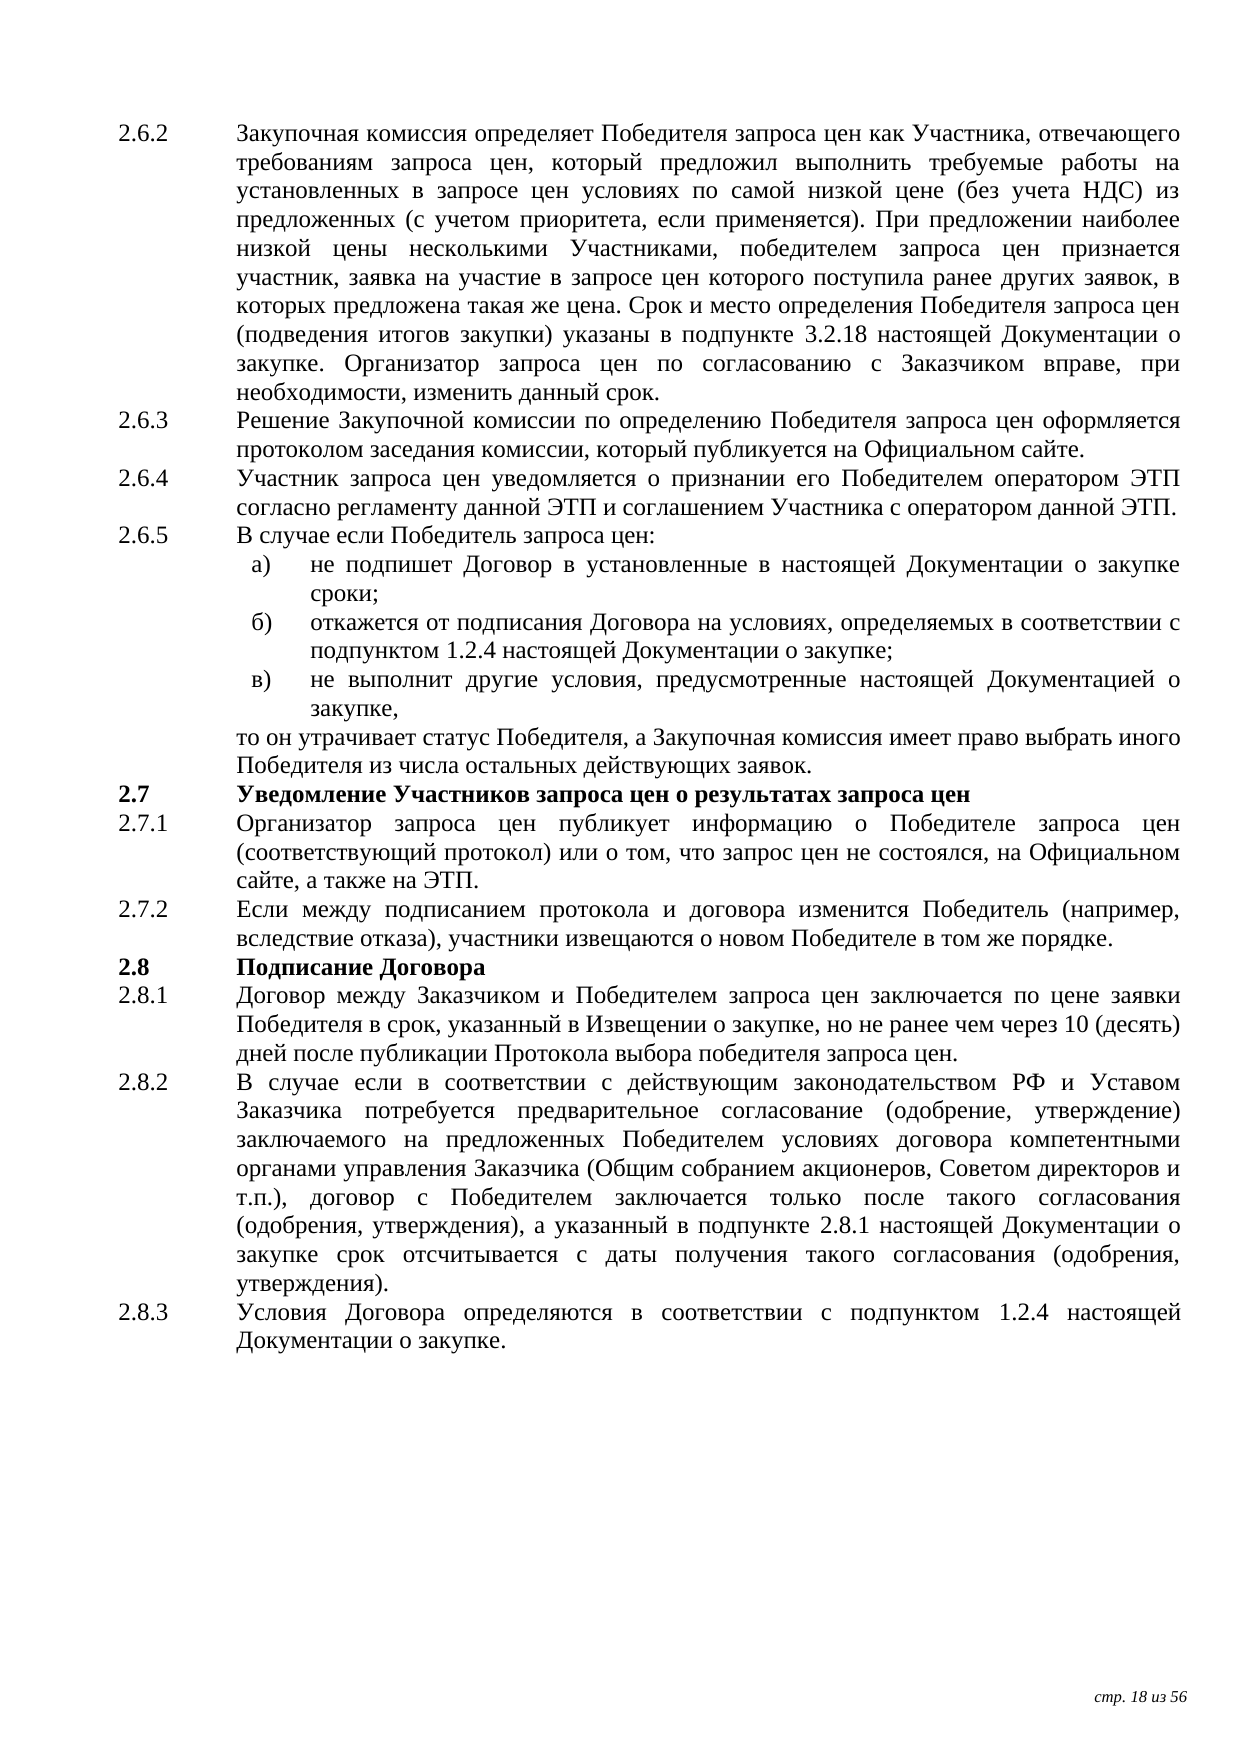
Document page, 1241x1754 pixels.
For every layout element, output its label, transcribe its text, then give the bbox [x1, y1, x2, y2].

subtitle Уведомление Участников запроса цен о результатах запроса цен [118, 779, 1181, 808]
text не подпишет Договор в установленные в настоящей Документации о закупке сроки; [251, 549, 1181, 607]
text Организатор запроса цен публикует информацию о Победителе запроса цен (соответствующий протокол) или о том, что запрос цен не состоялся, на Официальном сайте, а также на ЭТП. [118, 808, 1181, 894]
text то он утрачивает статус Победителя, а Закупочная комиссия имеет право выбрать иного Победителя из числа остальных действующих заявок. [236, 722, 1181, 779]
text Участник запроса цен уведомляется о признании его Победителем оператором ЭТП согласно регламенту данной ЭТП и соглашением Участника с оператором данной ЭТП. [118, 463, 1181, 521]
text Решение Закупочной комиссии по определению Победителя запроса цен оформляется протоколом заседания комиссии, который публикуется на Официальном сайте. [118, 406, 1181, 463]
text откажется от подписания Договора на условиях, определяемых в соответствии с подпунктом 1.2.4 настоящей Документации о закупке; [251, 607, 1181, 664]
text В случае если в соответствии с действующим законодательством РФ и Уставом Заказчика потребуется предварительное согласование (одобрение, утверждение) заключаемого на предложенных Победителем условиях договора компетентными органами управления Заказчика (Общим собранием акционеров, Советом директоров и т.п.), договор с Победителем заключается только после такого согласования (одобрения, утверждения), а указанный в подпункте 2.8.1 настоящей Документации о закупке срок отсчитывается с даты получения такого согласования (одобрения, утверждения). [118, 1067, 1181, 1297]
text Если между подписанием протокола и договора изменится Победитель (например, вследствие отказа), участники извещаются о новом Победителе в том же порядке. [118, 894, 1181, 952]
text Договор между Заказчиком и Победителем запроса цен заключается по цене заявки Победителя в срок, указанный в Извещении о закупке, но не ранее чем через 10 (десять) дней после публикации Протокола выбора победителя запроса цен. [118, 981, 1181, 1067]
subtitle Подписание Договора [118, 952, 1181, 981]
text не выполнит другие условия, предусмотренные настоящей Документацией о закупке, [251, 664, 1181, 722]
list Закупочная комиссия определяет Победителя запроса цен как Участника, отвечающего требованиям запроса цен, который предложил выполнить требуемые работы на установленных в запросе цен условиях по самой низкой цене (без учета НДС) из предложенных (с учетом приоритета, если применяется). При предложении наиболее низкой цены несколькими Участниками, победителем запроса цен признается участник, заявка на участие в запросе цен которого поступила ранее других заявок, в которых предложена такая же цена. Срок и место определения Победителя запроса цен (подведения итогов закупки) указаны в подпункте 3.2.18 настоящей Документации о закупке. Организатор запроса цен по согласованию с Заказчиком вправе, при необходимости, изменить данный срок. [118, 118, 1181, 406]
text В случае если Победитель запроса цен: [118, 521, 1181, 549]
text Условия Договора определяются в соответствии с подпунктом 1.2.4 настоящей Документации о закупке. [118, 1297, 1181, 1354]
